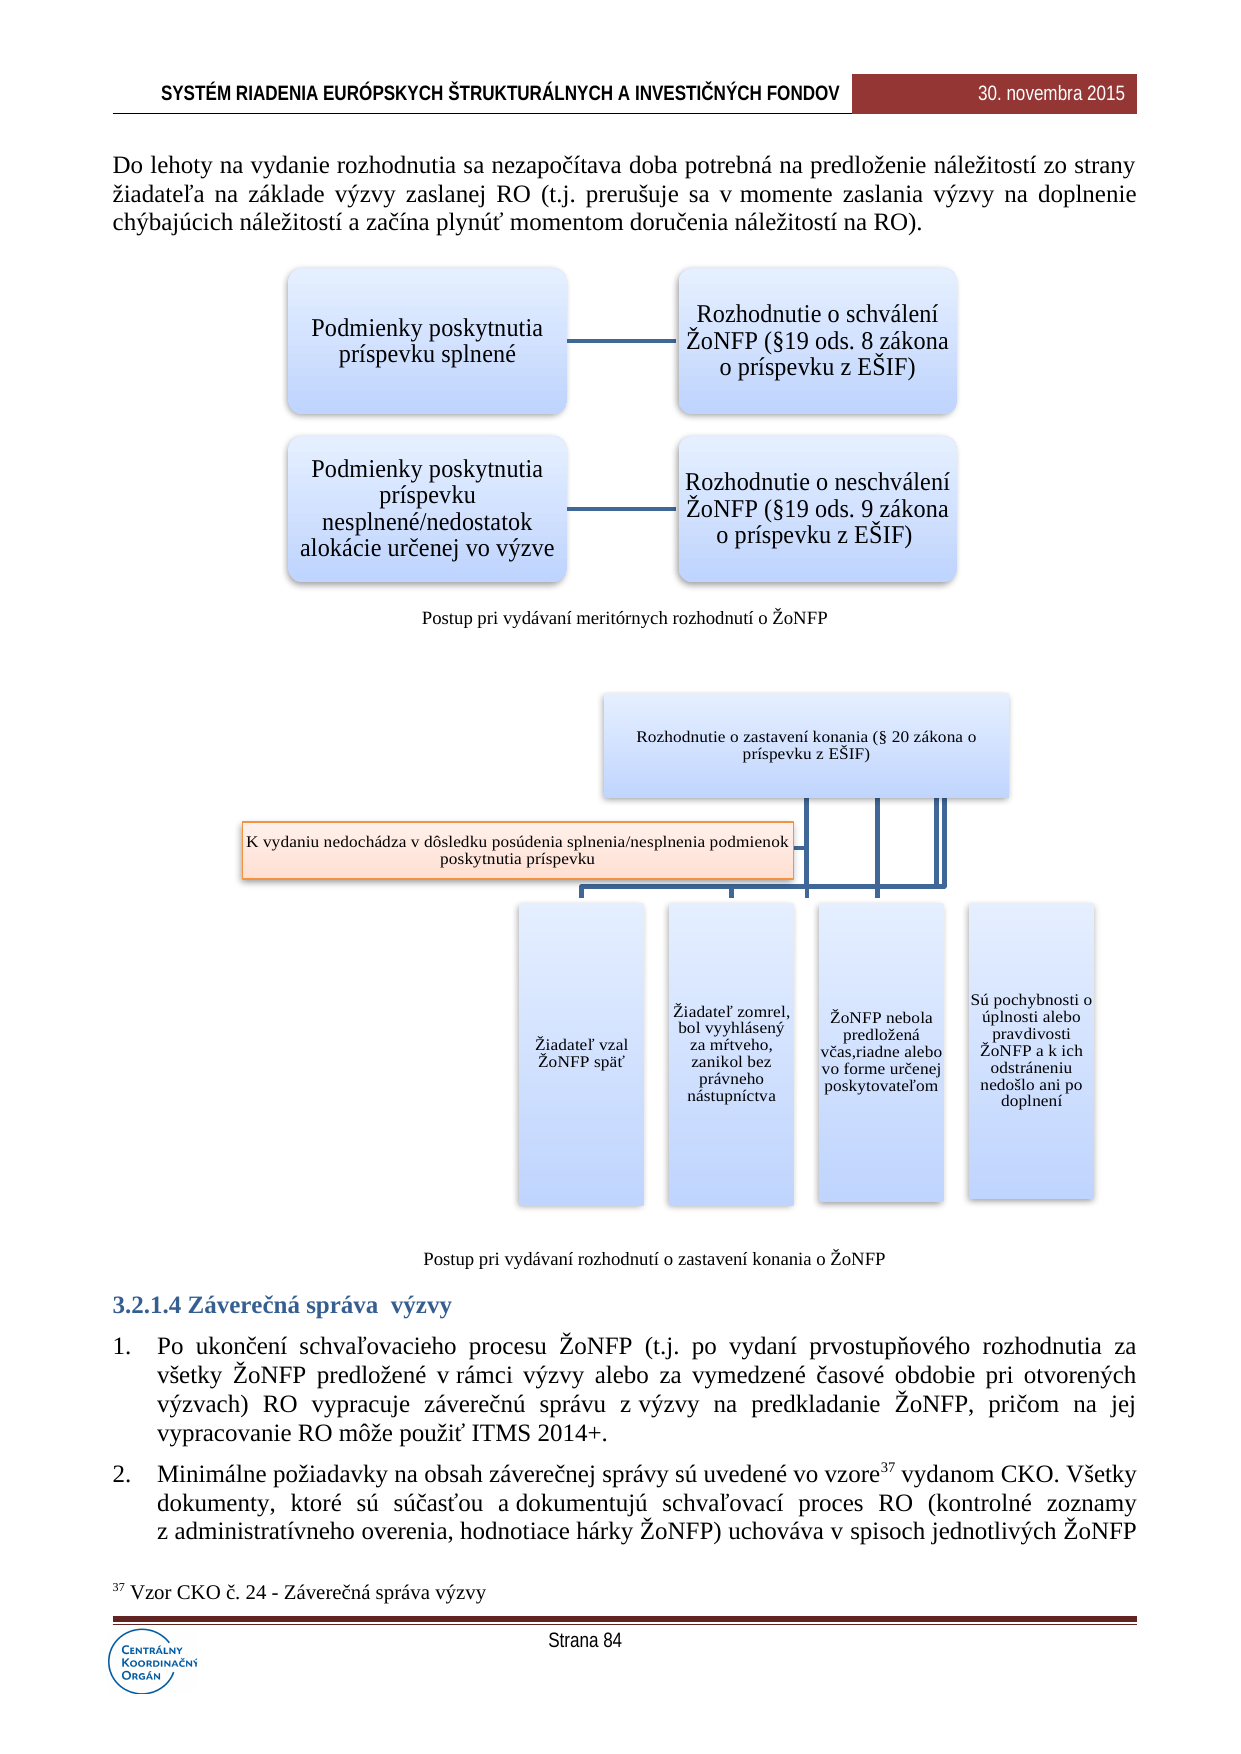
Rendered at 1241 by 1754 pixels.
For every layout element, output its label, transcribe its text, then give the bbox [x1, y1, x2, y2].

text Do lehoty na vydanie rozhodnutia sa nezapočítava doba potrebná na predloženie náležitostí zo strany žiadateľa na základe výzvy zaslanej RO (t.j. prerušuje sa v momente zaslania výzvy na doplnenie chýbajúcich náležitostí a začína plynúť momentom doručenia náležitostí na RO). [112, 150, 1137, 236]
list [112, 1459, 1137, 1545]
text Postup pri vydávaní rozhodnutí o zastavení konania o ŽoNFP [172, 1248, 1137, 1269]
text 3.2.1.4 Záverečná správa výzvy [112, 1290, 1137, 1319]
list Po ukončení schvaľovacieho procesu ŽoNFP (t.j. po vydaní prvostupňového rozhodnutia za všetky ŽoNFP predložené v rámci výzvy alebo za vymedzené časové obdobie pri otvorených výzvach) RO vypracuje záverečnú správu z výzvy na predkladanie ŽoNFP, pričom na jej vypracovanie RO môže použiť ITMS 2014+. [112, 1331, 1137, 1446]
picture [106, 1627, 198, 1693]
text Postup pri vydávaní meritórnych rozhodnutí o ŽoNFP [112, 607, 1137, 628]
